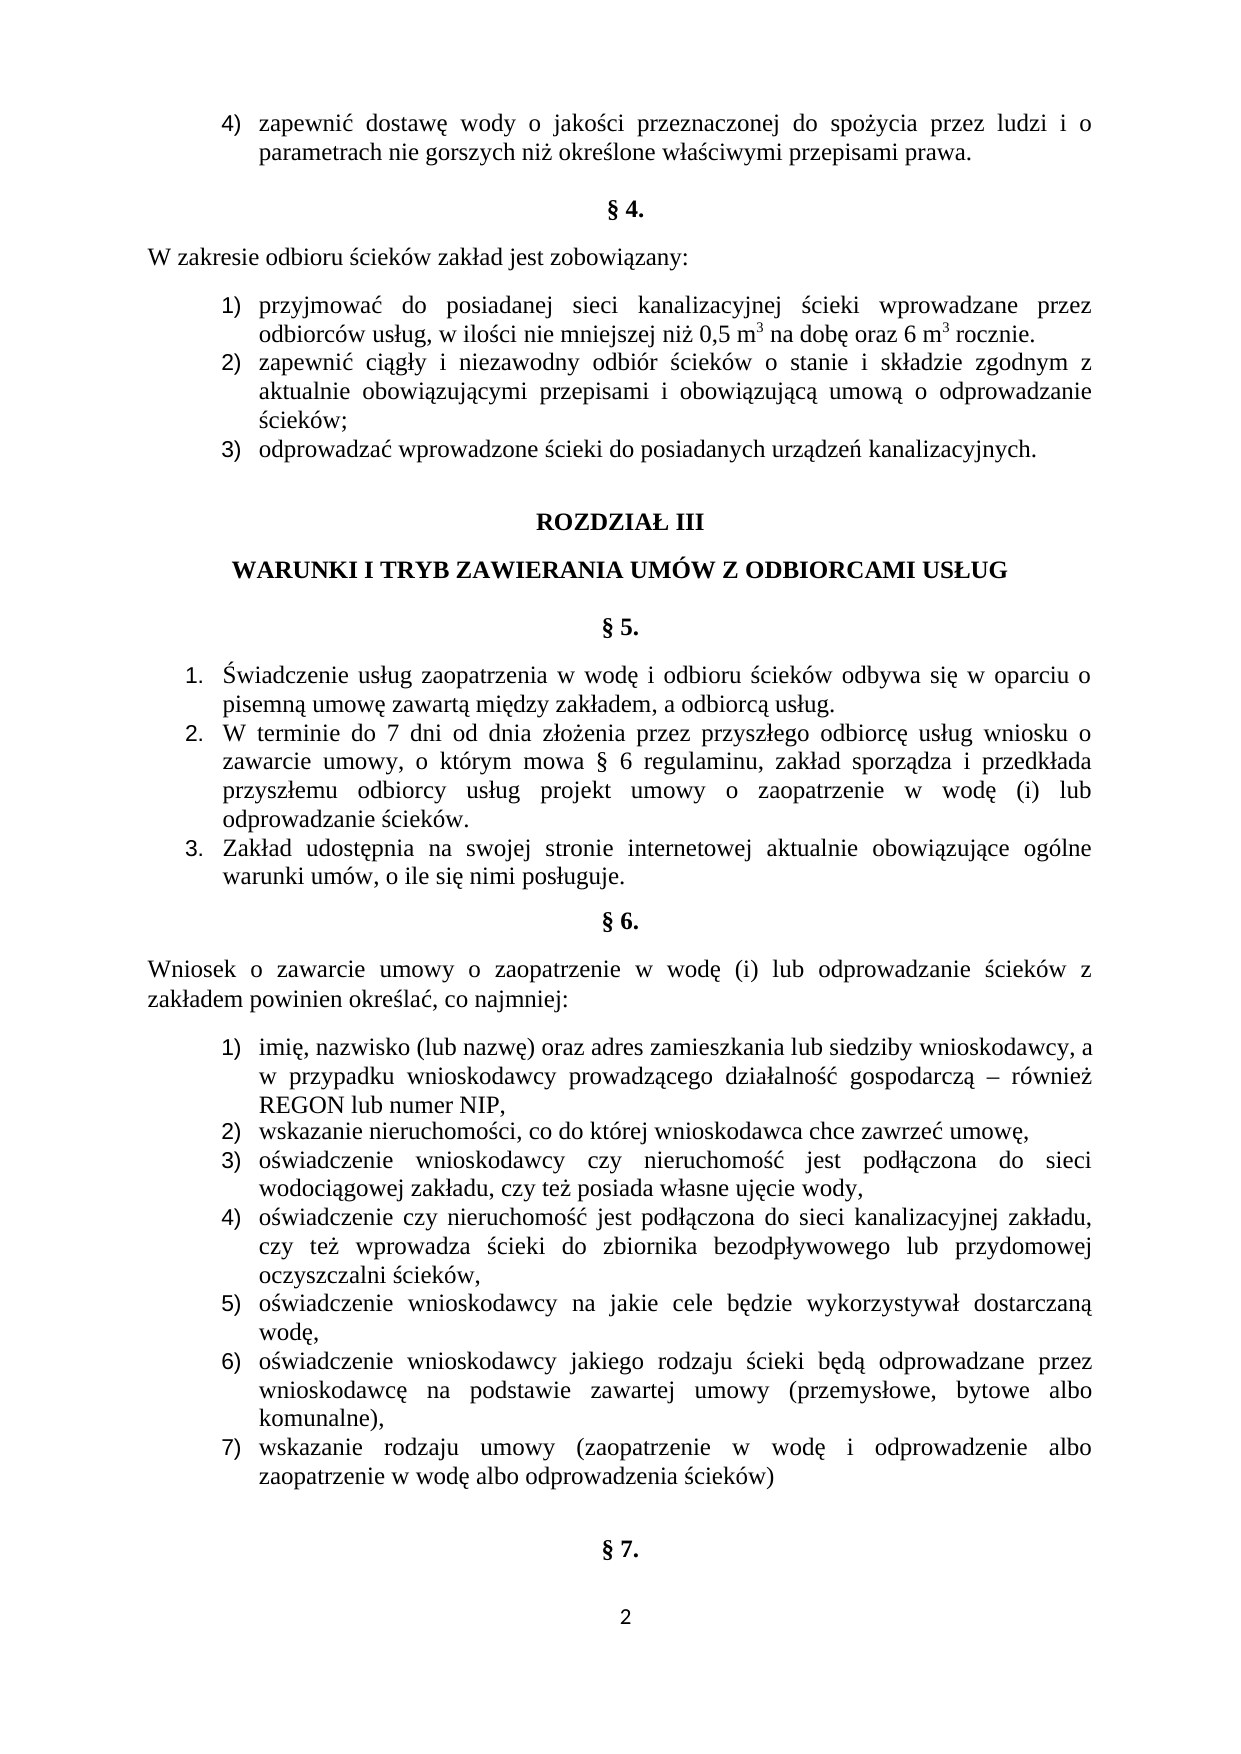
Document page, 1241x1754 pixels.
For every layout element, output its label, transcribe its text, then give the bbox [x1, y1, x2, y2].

list Świadczenie usług zaopatrzenia w wodę i odbioru ścieków odbywa się w oparciu o pisemną umowę zawartą między zakładem, a odbiorcą usług. [185, 660, 1093, 717]
text § 5. [195, 612, 1046, 641]
list oświadczenie wnioskodawcy na jakie cele będzie wykorzystywał dostarczaną wodę, [221, 1288, 1093, 1346]
text § 7. [195, 1534, 1046, 1563]
text § 4. [135, 194, 1115, 223]
list oświadczenie czy nieruchomość jest podłączona do sieci kanalizacyjnej zakładu, czy też wprowadza ścieki do zbiornika bezodpływowego lub przydomowej oczyszczalni ścieków, [221, 1202, 1093, 1288]
text Wniosek o zawarcie umowy o zaopatrzenie w wodę (i) lub odprowadzanie ścieków z zakładem powinien określać, co najmniej: [147, 954, 1092, 1013]
text W zakresie odbioru ścieków zakład jest zobowiązany: [147, 242, 1115, 271]
list imię, nazwisko (lub nazwę) oraz adres zamieszkania lub siedziby wnioskodawcy, a w przypadku wnioskodawcy prowadzącego działalność gospodarczą – również REGON lub numer NIP, [221, 1032, 1093, 1118]
text ROZDZIAŁ III [195, 507, 1046, 536]
list zapewnić ciągły i niezawodny odbiór ścieków o stanie i składzie zgodnym z aktualnie obowiązującymi przepisami i obowiązującą umową o odprowadzanie ścieków; [221, 347, 1093, 434]
text WARUNKI I TRYB ZAWIERANIA UMÓW Z ODBIORCAMI USŁUG [147, 555, 1093, 583]
list W terminie do 7 dni od dnia złożenia przez przyszłego odbiorcę usług wniosku o zawarcie umowy, o którym mowa § 6 regulaminu, zakład sporządza i przedkłada przyszłemu odbiorcy usług projekt umowy o zaopatrzenie w wodę (i) lub odprowadzanie ścieków. [185, 718, 1093, 833]
list wskazanie nieruchomości, co do której wnioskodawca chce zawrzeć umowę, [221, 1118, 1115, 1145]
list Zakład udostępnia na swojej stronie internetowej aktualnie obowiązujące ogólne warunki umów, o ile się nimi posługuje. [185, 833, 1093, 890]
list oświadczenie wnioskodawcy czy nieruchomość jest podłączona do sieci wodociągowej zakładu, czy też posiada własne ujęcie wody, [221, 1145, 1093, 1202]
list zapewnić dostawę wody o jakości przeznaczonej do spożycia przez ludzi i o parametrach nie gorszych niż określone właściwymi przepisami prawa. [221, 108, 1093, 166]
list odprowadzać wprowadzone ścieki do posiadanych urządzeń kanalizacyjnych. [221, 434, 1115, 462]
text § 6. [195, 906, 1046, 935]
list przyjmować do posiadanej sieci kanalizacyjnej ścieki wprowadzane przez odbiorców usług, w ilości nie mniejszej niż 0,5 m3 na dobę oraz 6 m3 rocznie. [221, 290, 1092, 347]
list wskazanie rodzaju umowy (zaopatrzenie w wodę i odprowadzenie albo zaopatrzenie w wodę albo odprowadzenia ścieków) [221, 1432, 1093, 1490]
list oświadczenie wnioskodawcy jakiego rodzaju ścieki będą odprowadzane przez wnioskodawcę na podstawie zawartej umowy (przemysłowe, bytowe albo komunalne), [221, 1346, 1093, 1432]
